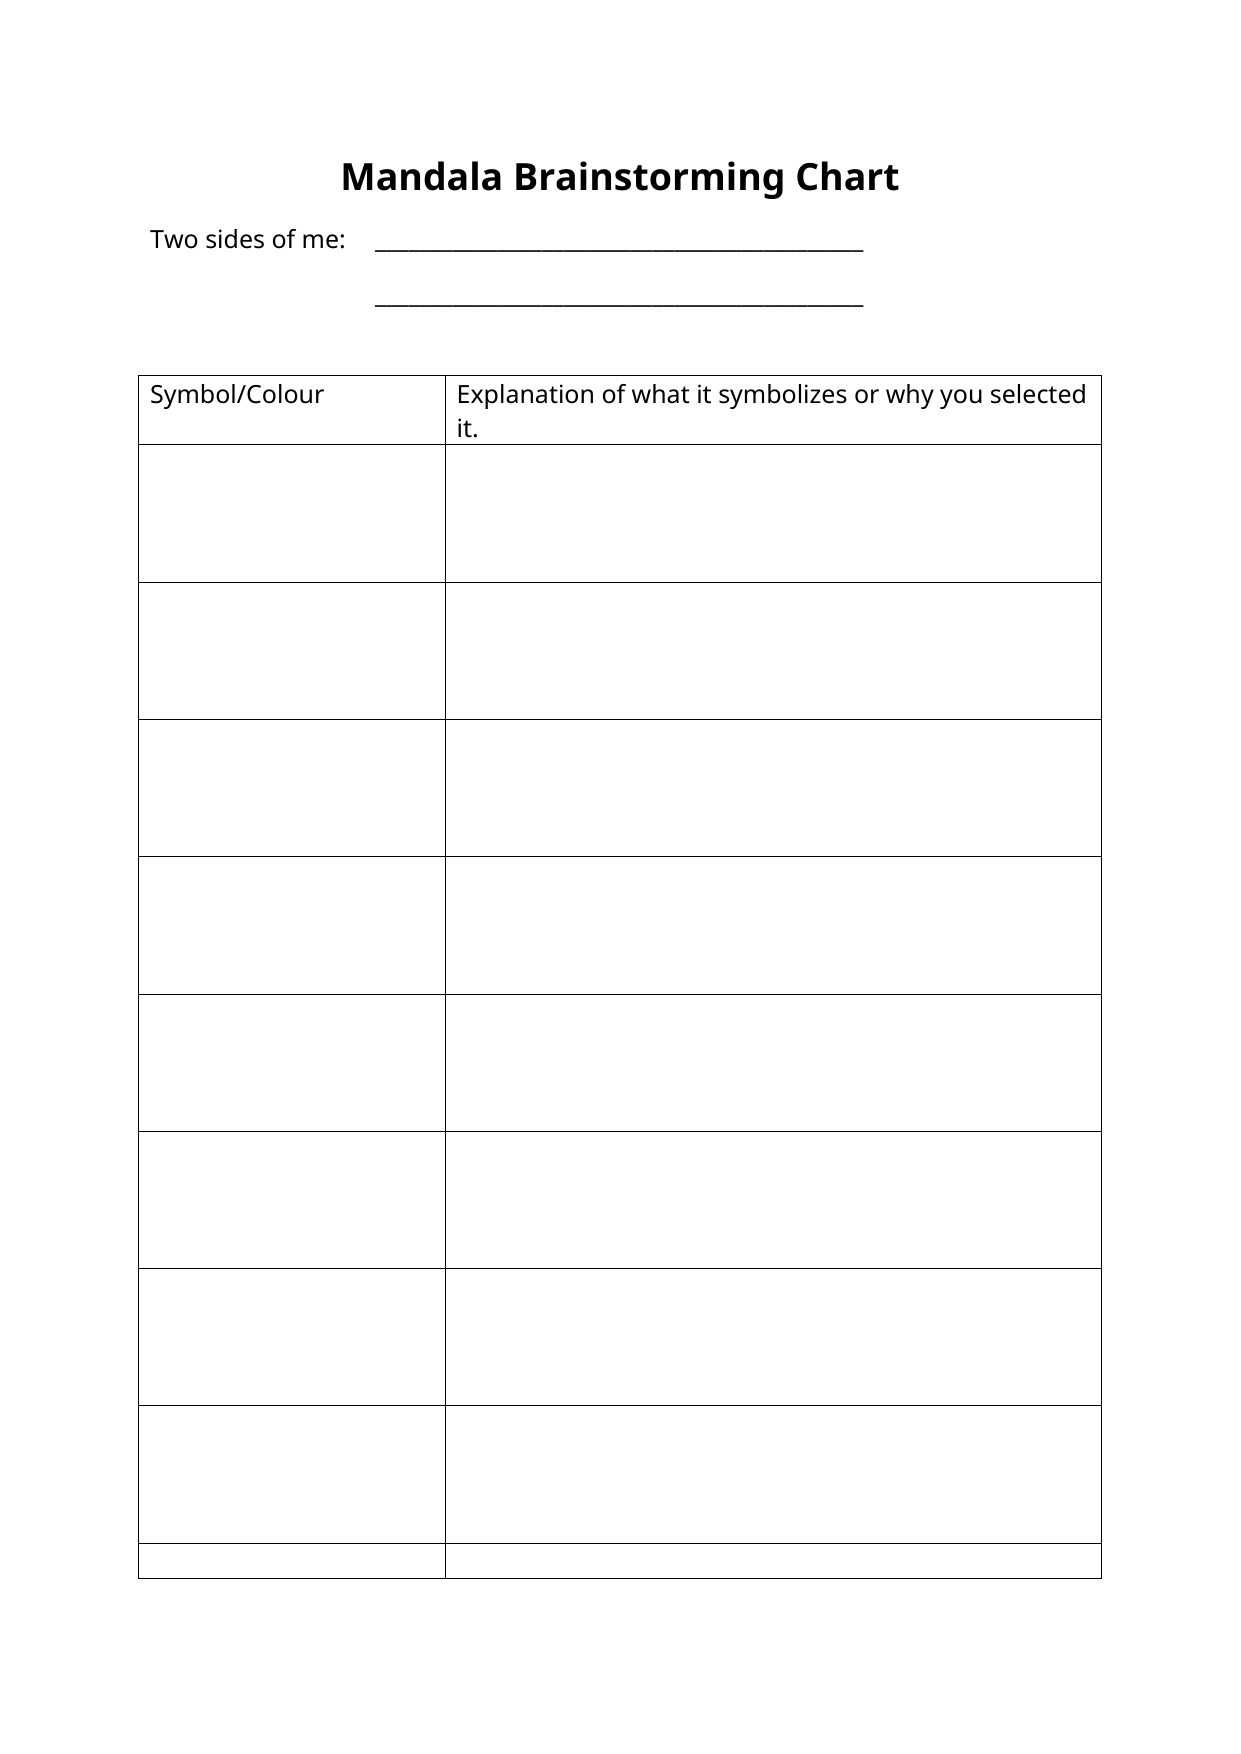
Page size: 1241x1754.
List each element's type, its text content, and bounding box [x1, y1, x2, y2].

table_cell [446, 445, 1101, 582]
table_cell [139, 583, 445, 719]
table_cell [139, 720, 445, 856]
text Two sides of me: ____________________________________________ [150, 222, 1090, 256]
table_cell [446, 1406, 1101, 1543]
table_cell [446, 1132, 1101, 1268]
table_cell [139, 445, 445, 582]
table_cell [139, 857, 445, 993]
table_cell [446, 1544, 1101, 1578]
table_cell [446, 583, 1101, 719]
table_header Symbol/Colour [139, 376, 445, 444]
text Mandala Brainstorming Chart [150, 150, 1090, 201]
table_cell [139, 1132, 445, 1268]
text ____________________________________________ [150, 277, 1090, 311]
table_header Explanation of what it symbolizes or why you selected it. [446, 376, 1101, 444]
table_cell [139, 1544, 445, 1578]
table_cell [446, 1269, 1101, 1405]
table_cell [446, 995, 1101, 1131]
table_cell [446, 720, 1101, 856]
table_cell [139, 1406, 445, 1543]
table_cell [446, 857, 1101, 993]
table_cell [139, 995, 445, 1131]
table_cell [139, 1269, 445, 1405]
